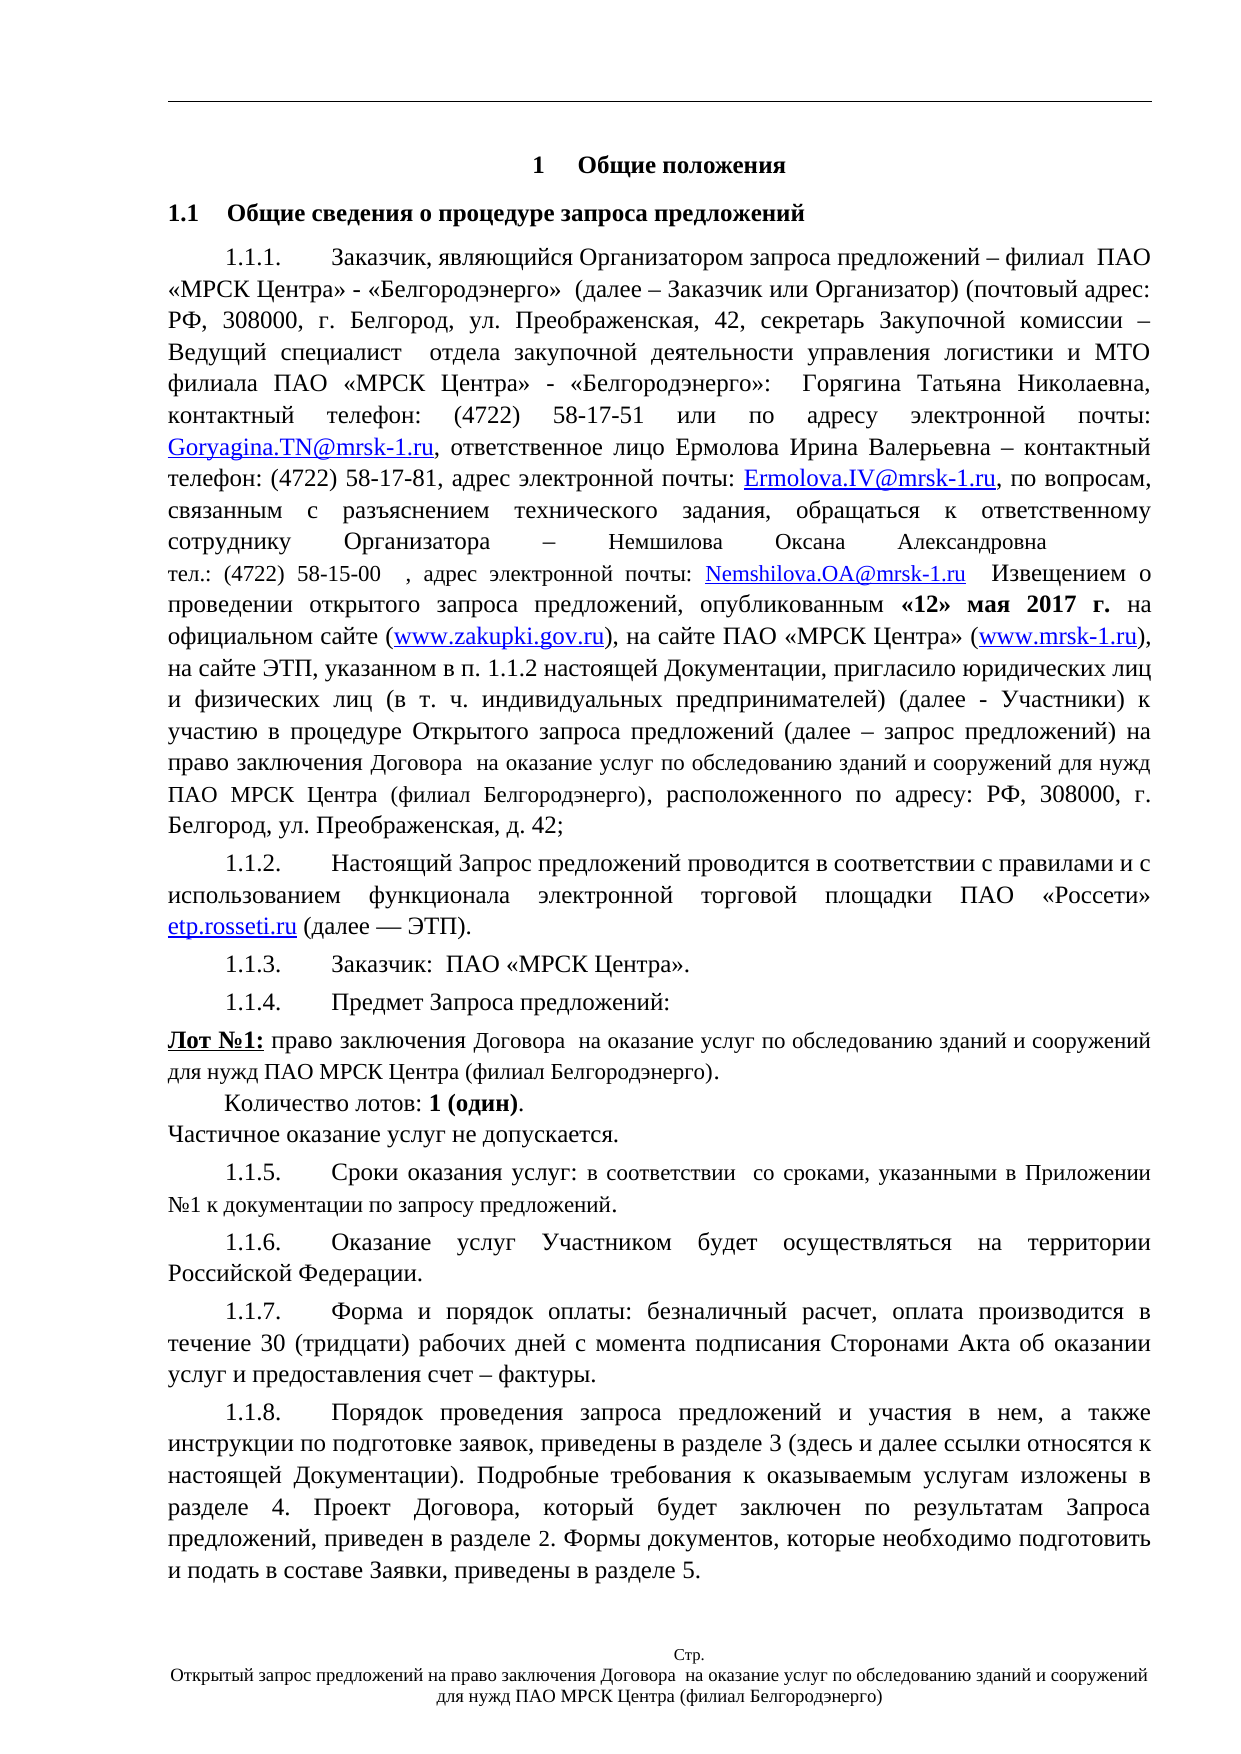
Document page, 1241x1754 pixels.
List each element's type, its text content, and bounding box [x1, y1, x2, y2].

list Форма и порядок оплаты: безналичный расчет, оплата производится в течение 30 (тридцати) рабочих дней с момента подписания Сторонами Акта об оказании услуг и предоставления счет – фактуры. [168, 1296, 1152, 1388]
list Настоящий Запрос предложений проводится в соответствии с правилами и с использованием функционала электронной торговой площадки ПАО «Россети» etp.rosseti.ru (далее — ЭТП). [168, 848, 1152, 940]
subtitle Общие положения [166, 150, 1152, 179]
list Оказание услуг Участником будет осуществляться на территории Российской Федерации. [168, 1227, 1152, 1287]
text Лот №1: право заключения Договора на оказание услуг по обследованию зданий и сооружений для нужд ПАО МРСК Центра (филиал Белгородэнерго). [168, 1025, 1152, 1085]
list Предмет Запроса предложений: [168, 987, 1152, 1016]
list Сроки оказания услуг: в соответствии со сроками, указанными в Приложении №1 к документации по запросу предложений. [168, 1157, 1152, 1218]
list Заказчик: ПАО «МРСК Центра». [168, 949, 1152, 978]
subtitle Общие сведения о процедуре запроса предложений [168, 198, 1152, 227]
text Количество лотов: 1 (один). [168, 1088, 1152, 1117]
list Частичное оказание услуг не допускается. [168, 1119, 1152, 1148]
